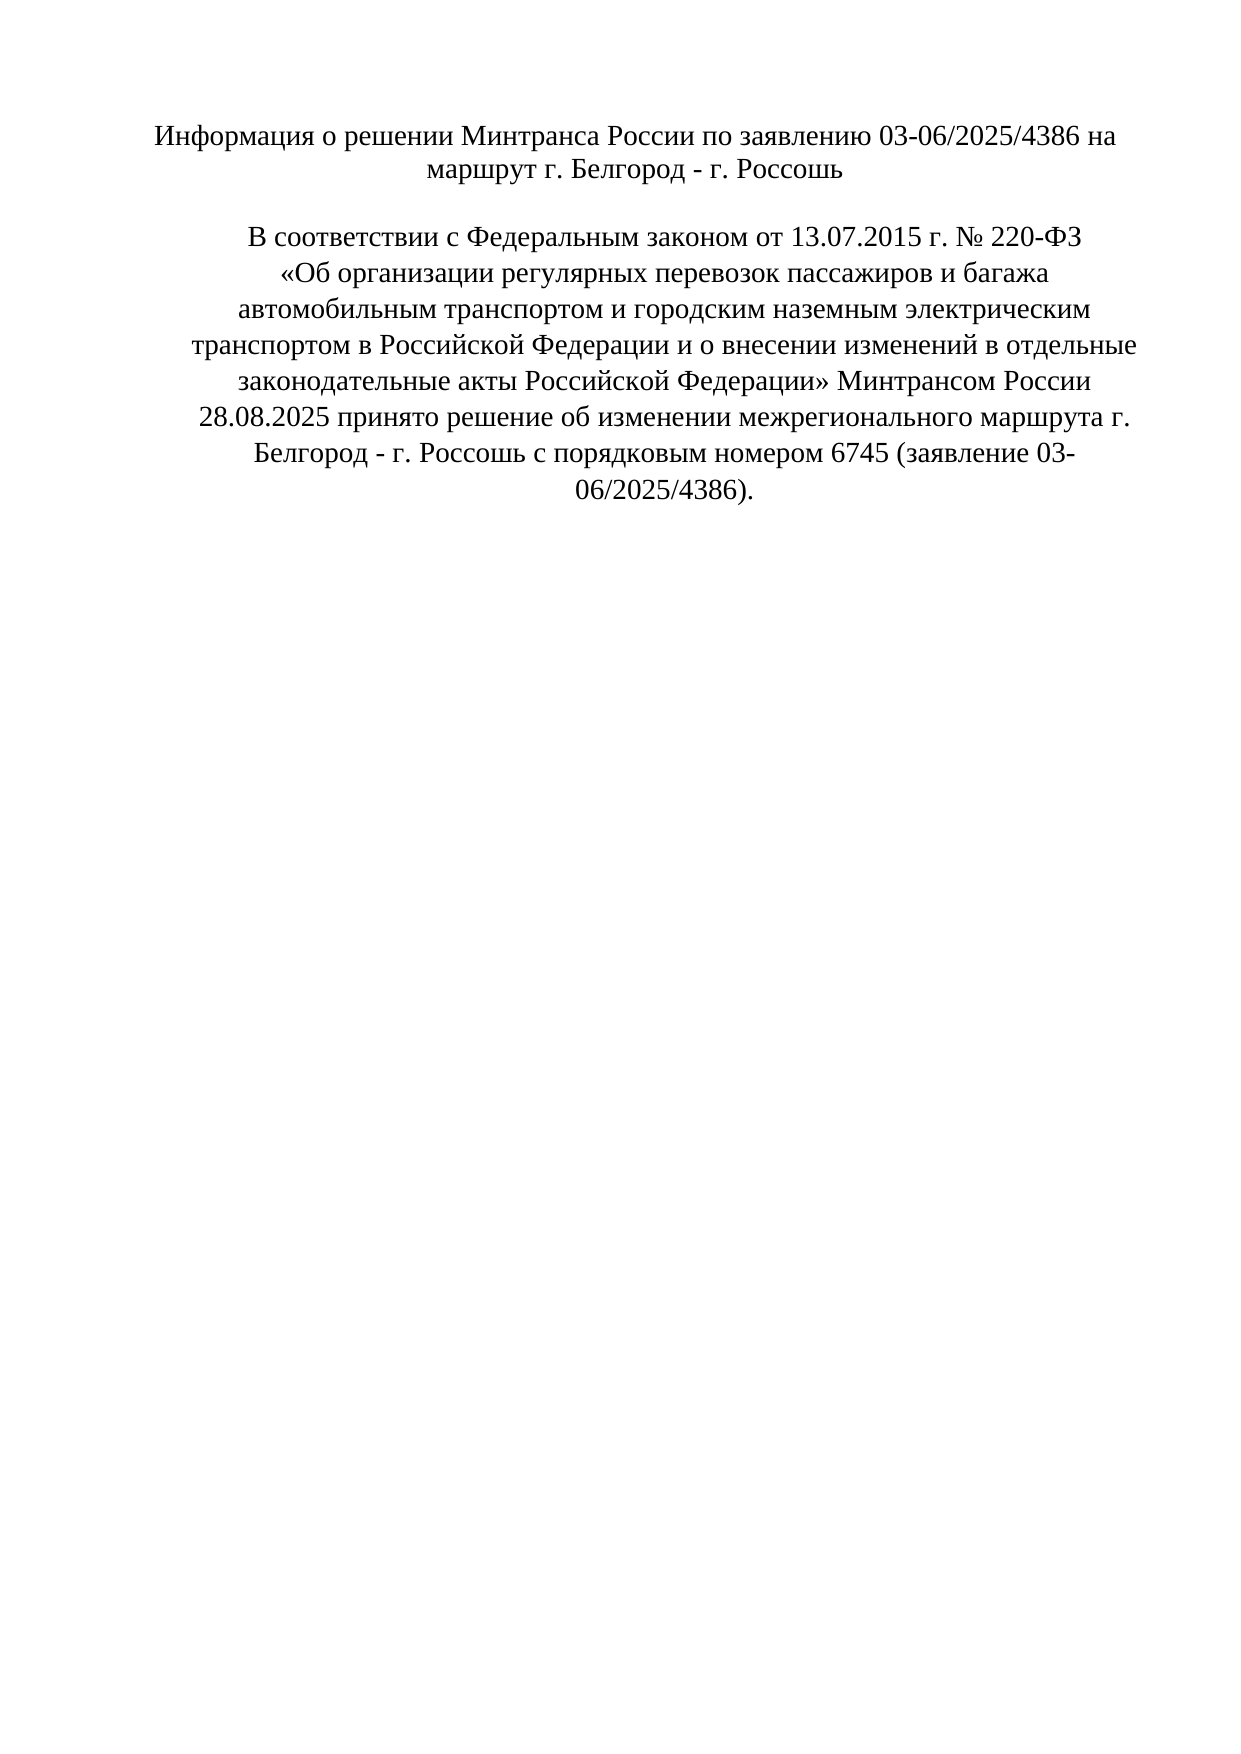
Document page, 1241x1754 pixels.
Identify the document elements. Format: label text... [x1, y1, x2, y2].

text Информация о решении Минтранса России по заявлению 03-06/2025/4386 на маршрут г. Белгород - г. Россошь [118, 118, 1152, 185]
text В соответствии с Федеральным законом от 13.07.2015 г. № 220-ФЗ «Об организации регулярных перевозок пассажиров и багажа автомобильным транспортом и городским наземным электрическим транспортом в Российской Федерации и о внесении изменений в отдельные законодательные акты Российской Федерации» Минтрансом России 28.08.2025 принято решение об изменении межрегионального маршрута г. Белгород - г. Россошь с порядковым номером 6745 (заявление 03-06/2025/4386). [177, 219, 1152, 505]
